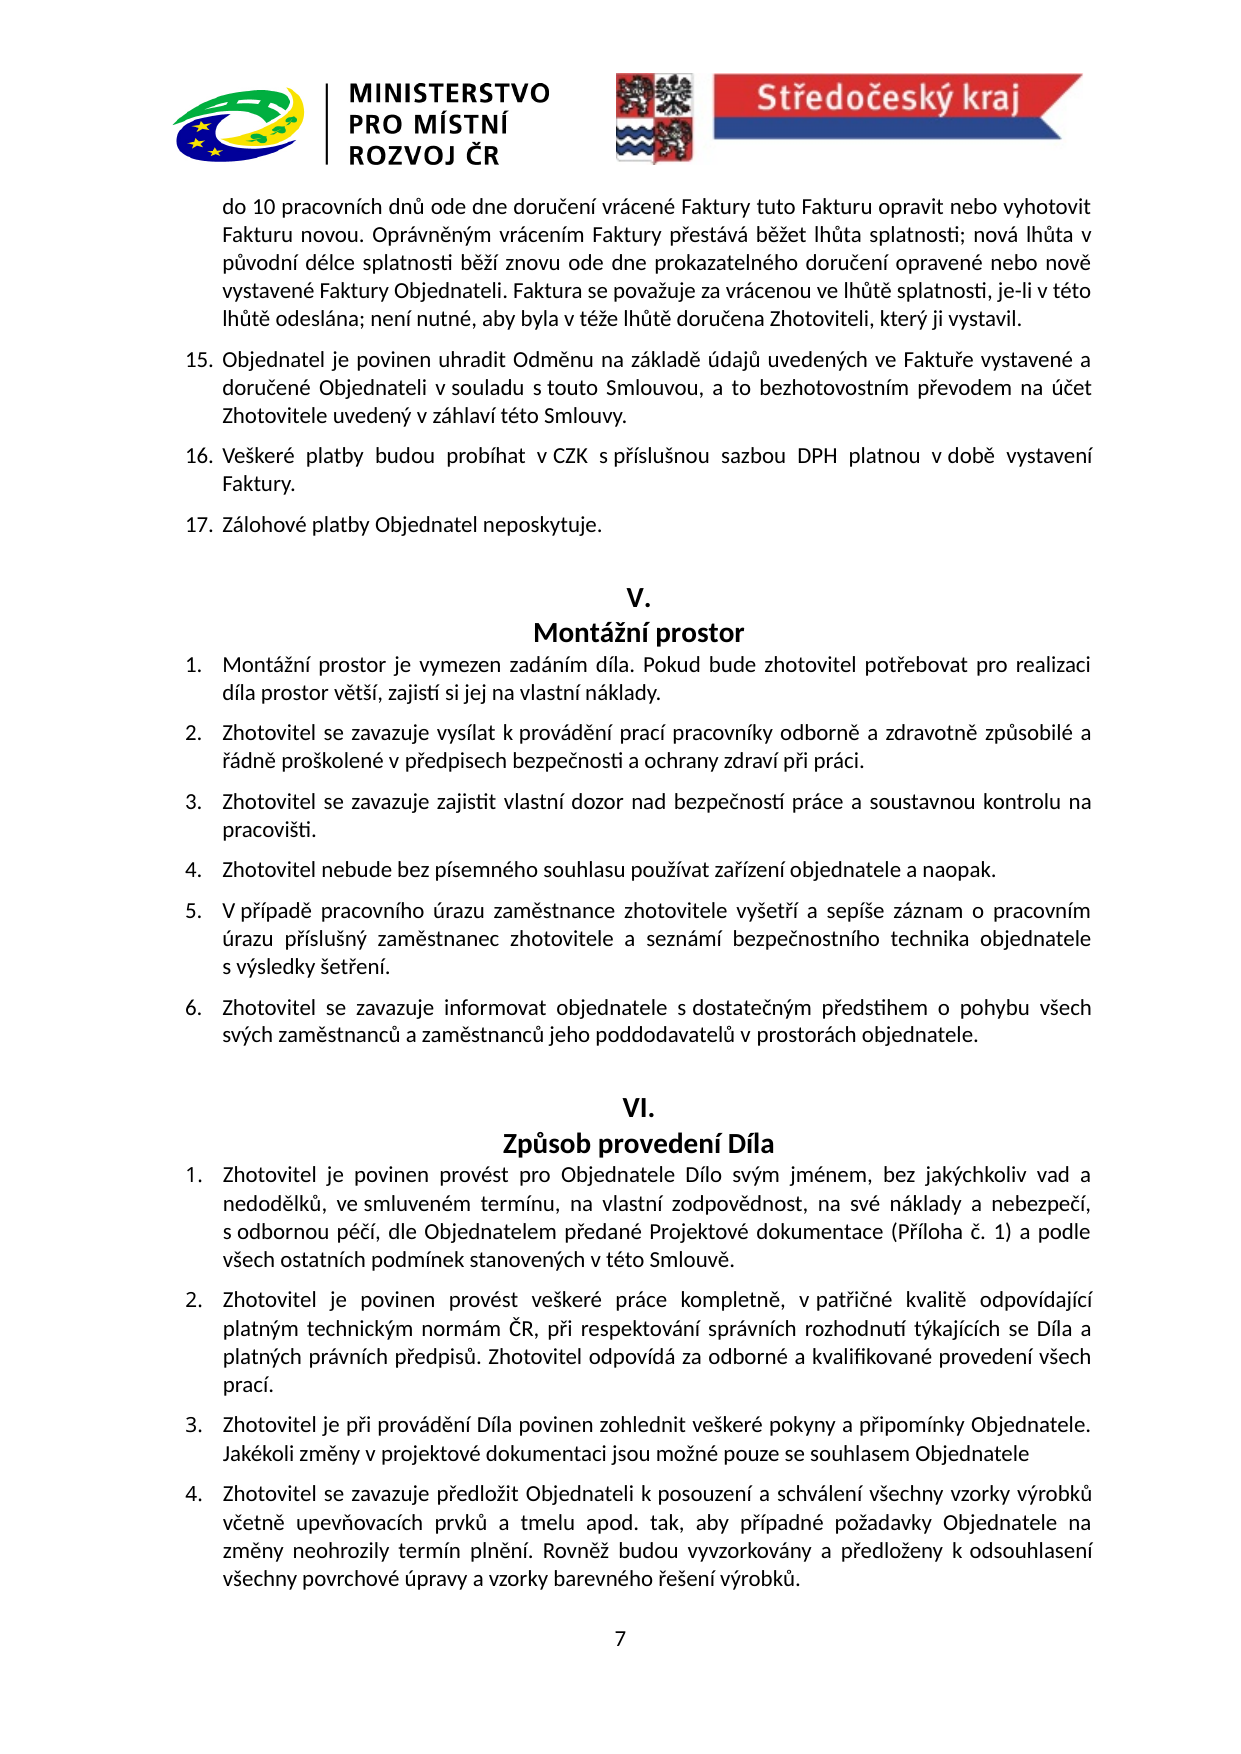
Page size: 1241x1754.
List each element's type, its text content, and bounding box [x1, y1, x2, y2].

list Zhotovitel se zavazuje vysílat k provádění prací pracovníky odborně a zdravotně způsobilé a řádně proškolené v předpisech bezpečnosti a ochrany zdraví při práci. [185, 718, 1093, 774]
subtitle Montážní prostor [185, 614, 1093, 650]
subtitle VI. [185, 1089, 1093, 1125]
list Zhotovitel se zavazuje předložit Objednateli k posouzení a schválení všechny vzorky výrobků včetně upevňovacích prvků a tmelu apod. tak, aby případné požadavky Objednatele na změny neohrozily termín plnění. Rovněž budou vyvzorkovány a předloženy k odsouhlasení všechny povrchové úpravy a vzorky barevného řešení výrobků. [185, 1479, 1093, 1592]
list Objednatel je povinen uhradit Odměnu na základě údajů uvedených ve Faktuře vystavené a doručené Objednateli v souladu s touto Smlouvou, a to bezhotovostním převodem na účet Zhotovitele uvedený v záhlaví této Smlouvy. [185, 345, 1093, 429]
list Zhotovitel se zavazuje zajistit vlastní dozor nad bezpečností práce a soustavnou kontrolu na pracovišti. [185, 787, 1093, 843]
list Zálohové platby Objednatel neposkytuje. [185, 510, 1093, 538]
picture [616, 73, 1084, 165]
list Zhotovitel se zavazuje informovat objednatele s dostatečným předstihem o pohybu všech svých zaměstnanců a zaměstnanců jeho poddodavatelů v prostorách objednatele. [185, 993, 1093, 1049]
list Zhotovitel je povinen provést pro Objednatele Dílo svým jménem, bez jakýchkoliv vad a nedodělků, ve smluveném termínu, na vlastní zodpovědnost, na své náklady a nebezpečí, s odbornou péčí, dle Objednatelem předané Projektové dokumentace (Příloha č. 1) a podle všech ostatních podmínek stanovených v této Smlouvě. [185, 1160, 1093, 1273]
list Zhotovitel nebude bez písemného souhlasu používat zařízení objednatele a naopak. [185, 856, 1093, 883]
subtitle Způsob provedení Díla [185, 1125, 1093, 1160]
list Veškeré platby budou probíhat v CZK s příslušnou sazbou DPH platnou v době vystavení Faktury. [185, 442, 1093, 498]
picture [172, 83, 549, 165]
list V případě pracovního úrazu zaměstnance zhotovitele vyšetří a sepíše záznam o pracovním úrazu příslušný zaměstnanec zhotovitele a seznámí bezpečnostního technika objednatele s výsledky šetření. [185, 896, 1093, 980]
subtitle V. [185, 579, 1093, 614]
list Montážní prostor je vymezen zadáním díla. Pokud bude zhotovitel potřebovat pro realizaci díla prostor větší, zajistí si jej na vlastní náklady. [185, 650, 1093, 706]
list Zhotovitel je při provádění Díla povinen zohlednit veškeré pokyny a připomínky Objednatele. Jakékoli změny v projektové dokumentaci jsou možné pouze se souhlasem Objednatele [185, 1410, 1093, 1467]
list Zhotovitel je povinen provést veškeré práce kompletně, v patřičné kvalitě odpovídající platným technickým normám ČR, při respektování správních rozhodnutí týkajících se Díla a platných právních předpisů. Zhotovitel odpovídá za odborné a kvalifikované provedení všech prací. [185, 1285, 1093, 1398]
